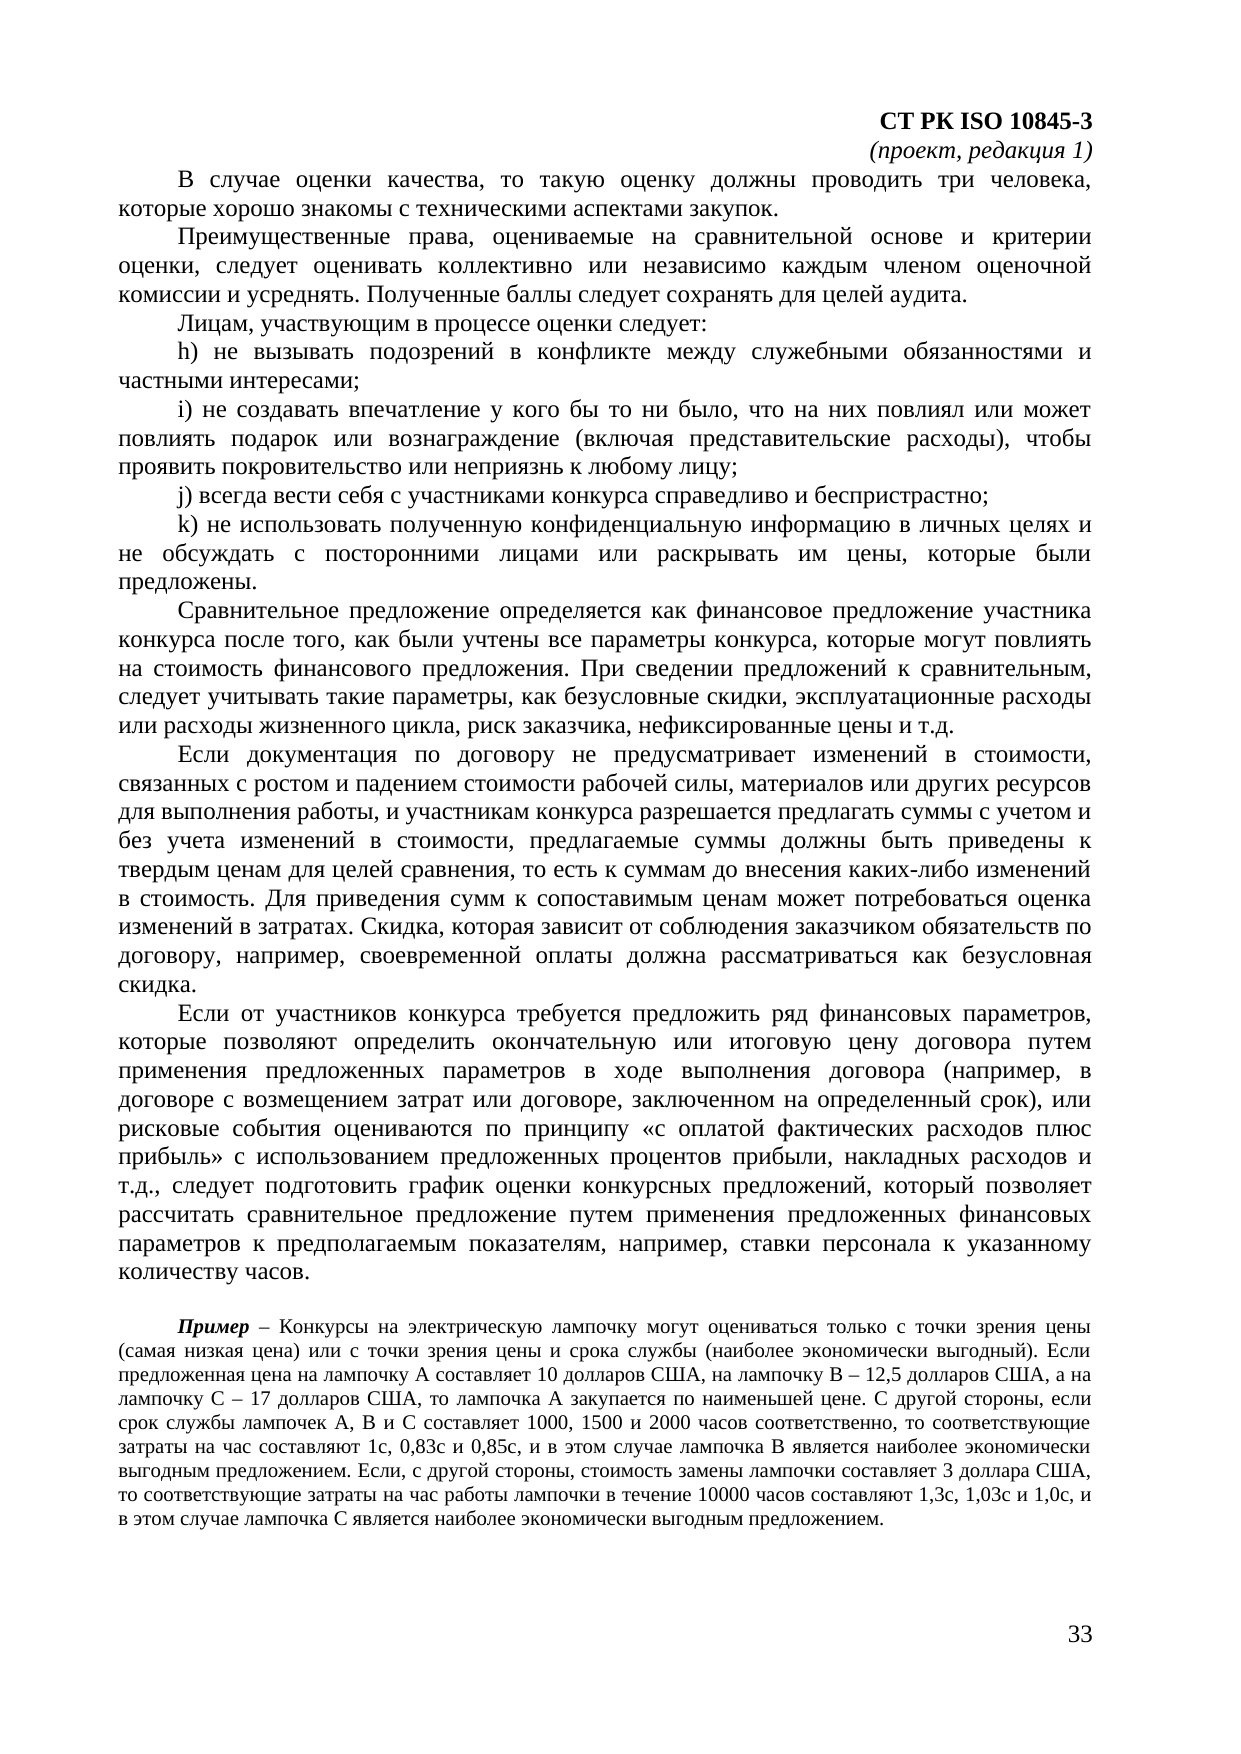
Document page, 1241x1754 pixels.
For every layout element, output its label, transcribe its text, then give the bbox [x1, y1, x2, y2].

text Преимущественные права, оцениваемые на сравнительной основе и критерии оценки, следует оценивать коллективно или независимо каждым членом оценочной комиссии и усреднять. Полученные баллы следует сохранять для целей аудита. [118, 221, 1092, 308]
text j) всегда вести себя с участниками конкурса справедливо и беспристрастно; [118, 480, 1092, 509]
text Если документация по договору не предусматривает изменений в стоимости, связанных с ростом и падением стоимости рабочей силы, материалов или других ресурсов для выполнения работы, и участникам конкурса разрешается предлагать суммы с учетом и без учета изменений в стоимости, предлагаемые суммы должны быть приведены к твердым ценам для целей сравнения, то есть к суммам до внесения каких-либо изменений в стоимость. Для приведения сумм к сопоставимым ценам может потребоваться оценка изменений в затратах. Скидка, которая зависит от соблюдения заказчиком обязательств по договору, например, своевременной оплаты должна рассматриваться как безусловная скидка. [118, 739, 1092, 998]
text k) не использовать полученную конфиденциальную информацию в личных целях и не обсуждать с посторонними лицами или раскрывать им цены, которые были предложены. [118, 509, 1092, 595]
text В случае оценки качества, то такую оценку должны проводить три человека, которые хорошо знакомы с техническими аспектами закупок. [118, 164, 1092, 221]
text h) не вызывать подозрений в конфликте между служебными обязанностями и частными интересами; [118, 336, 1092, 394]
text Пример – Конкурсы на электрическую лампочку могут оцениваться только с точки зрения цены (самая низкая цена) или с точки зрения цены и срока службы (наиболее экономически выгодный). Если предложенная цена на лампочку А составляет 10 долларов США, на лампочку В – 12,5 долларов США, а на лампочку С – 17 долларов США, то лампочка А закупается по наименьшей цене. С другой стороны, если срок службы лампочек A, B и C составляет 1000, 1500 и 2000 часов соответственно, то соответствующие затраты на час составляют 1c, 0,83c и 0,85c, и в этом случае лампочка B является наиболее экономически выгодным предложением. Если, с другой стороны, стоимость замены лампочки составляет 3 доллара США, то соответствующие затраты на час работы лампочки в течение 10000 часов составляют 1,3c, 1,03c и 1,0c, и в этом случае лампочка C является наиболее экономически выгодным предложением. [118, 1314, 1092, 1530]
text i) не создавать впечатление у кого бы то ни было, что на них повлиял или может повлиять подарок или вознаграждение (включая представительские расходы), чтобы проявить покровительство или неприязнь к любому лицу; [118, 394, 1092, 480]
text Сравнительное предложение определяется как финансовое предложение участника конкурса после того, как были учтены все параметры конкурса, которые могут повлиять на стоимость финансового предложения. При сведении предложений к сравнительным, следует учитывать такие параметры, как безусловные скидки, эксплуатационные расходы или расходы жизненного цикла, риск заказчика, нефиксированные цены и т.д. [118, 595, 1092, 739]
text Если от участников конкурса требуется предложить ряд финансовых параметров, которые позволяют определить окончательную или итоговую цену договора путем применения предложенных параметров в ходе выполнения договора (например, в договоре с возмещением затрат или договоре, заключенном на определенный срок), или рисковые события оцениваются по принципу «с оплатой фактических расходов плюс прибыль» с использованием предложенных процентов прибыли, накладных расходов и т.д., следует подготовить график оценки конкурсных предложений, который позволяет рассчитать сравнительное предложение путем применения предложенных финансовых параметров к предполагаемым показателям, например, ставки персонала к указанному количеству часов. [118, 998, 1092, 1285]
text Лицам, участвующим в процессе оценки следует: [118, 308, 1092, 336]
